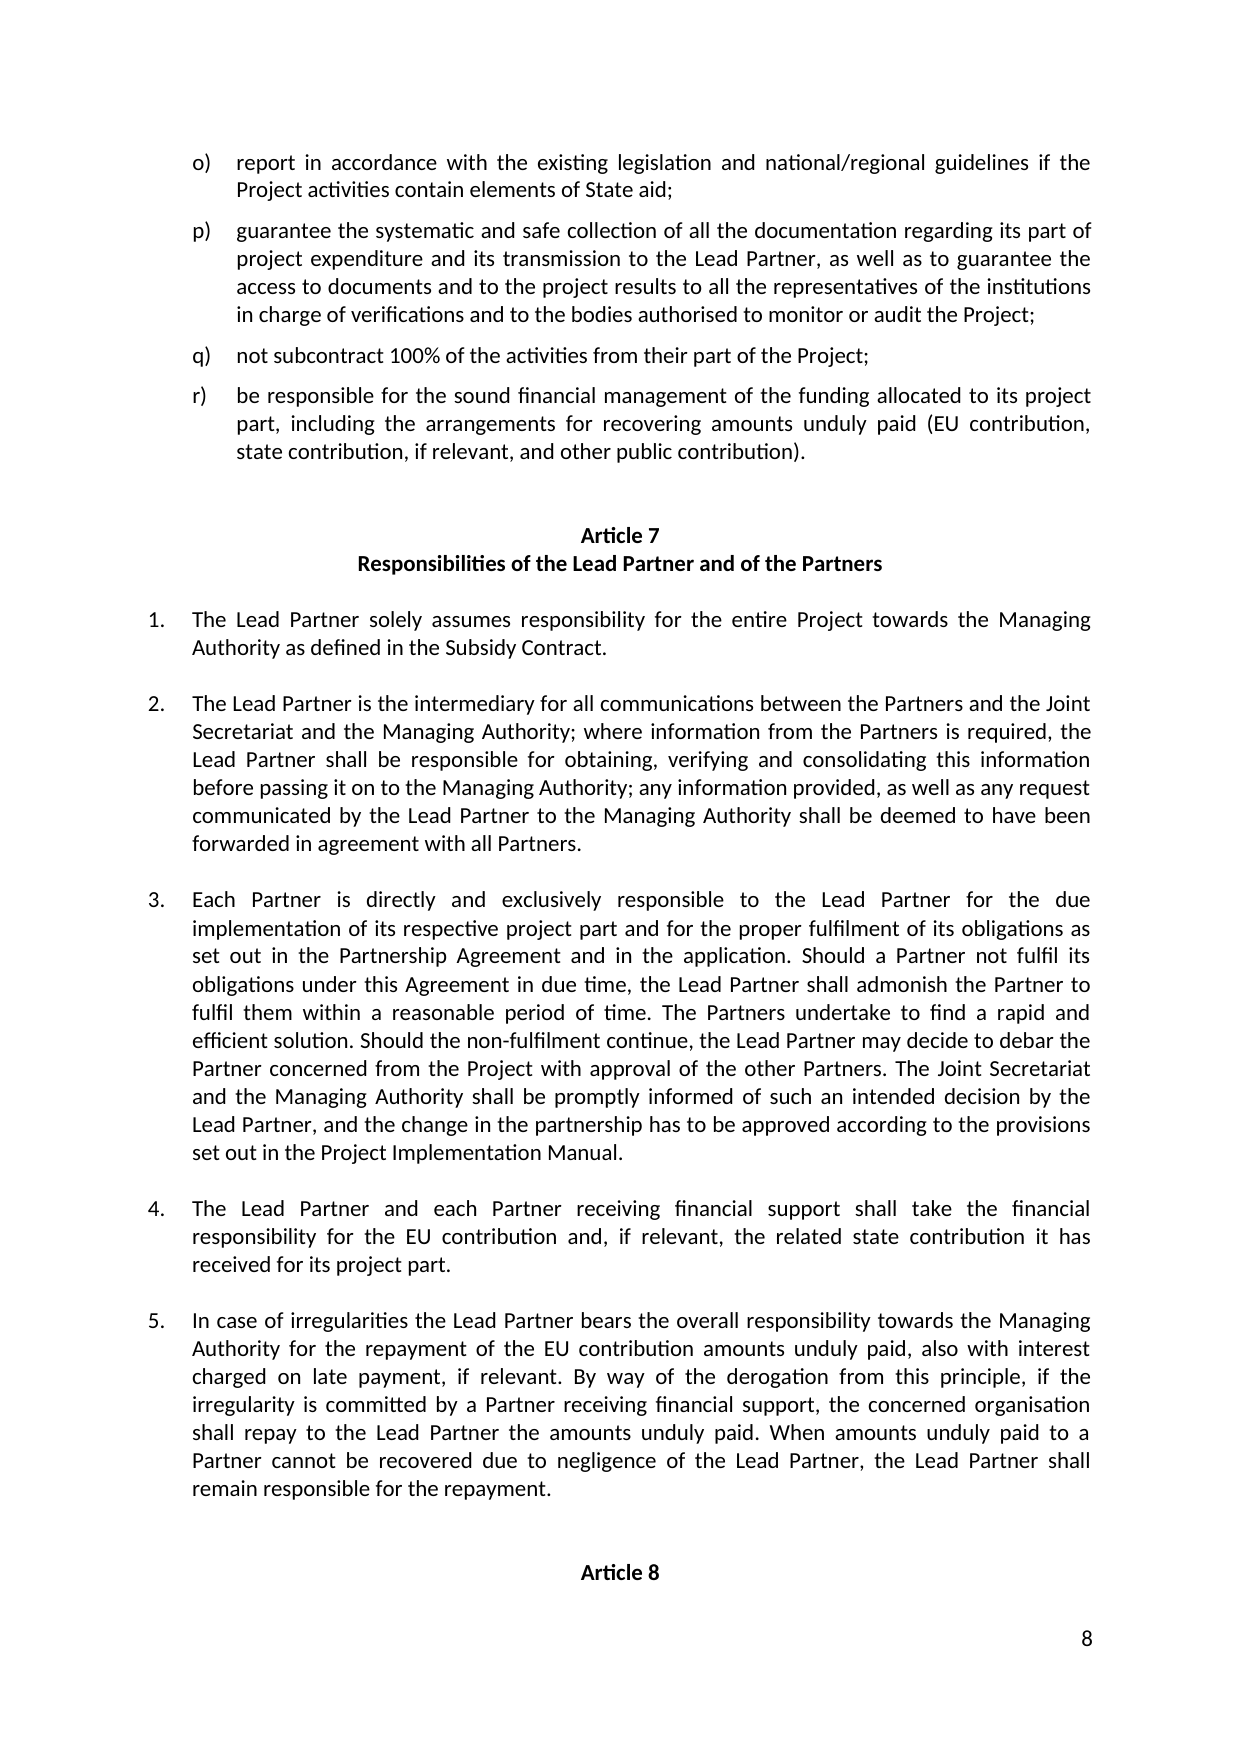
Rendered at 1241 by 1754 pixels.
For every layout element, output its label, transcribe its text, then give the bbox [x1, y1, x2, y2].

list be responsible for the sound financial management of the funding allocated to its project part, including the arrangements for recovering amounts unduly paid (EU contribution, state contribution, if relevant, and other public contribution). [192, 381, 1093, 465]
list In case of irregularities the Lead Partner bears the overall responsibility towards the Managing Authority for the repayment of the EU contribution amounts unduly paid, also with interest charged on late payment, if relevant. By way of the derogation from this principle, if the irregularity is committed by a Partner receiving financial support, the concerned organisation shall repay to the Lead Partner the amounts unduly paid. When amounts unduly paid to a Partner cannot be recovered due to negligence of the Lead Partner, the Lead Partner shall remain responsible for the repayment. [148, 1306, 1093, 1502]
list guarantee the systematic and safe collection of all the documentation regarding its part of project expenditure and its transmission to the Lead Partner, as well as to guarantee the access to documents and to the project results to all the representatives of the institutions in charge of verifications and to the bodies authorised to monitor or audit the Project; [192, 216, 1093, 328]
list report in accordance with the existing legislation and national/regional guidelines if the Project activities contain elements of State aid; [192, 148, 1093, 204]
list The Lead Partner is the intermediary for all communications between the Partners and the Joint Secretariat and the Managing Authority; where information from the Partners is required, the Lead Partner shall be responsible for obtaining, verifying and consolidating this information before passing it on to the Managing Authority; any information provided, as well as any request communicated by the Lead Partner to the Managing Authority shall be deemed to have been forwarded in agreement with all Partners. [148, 689, 1093, 858]
list The Lead Partner and each Partner receiving financial support shall take the financial responsibility for the EU contribution and, if relevant, the related state contribution it has received for its project part. [148, 1194, 1093, 1278]
text Article 7 [148, 521, 1093, 549]
list The Lead Partner solely assumes responsibility for the entire Project towards the Managing Authority as defined in the Subsidy Contract. [148, 605, 1093, 661]
list not subcontract 100% of the activities from their part of the Project; [192, 341, 1093, 369]
list Each Partner is directly and exclusively responsible to the Lead Partner for the due implementation of its respective project part and for the proper fulfilment of its obligations as set out in the Partnership Agreement and in the application. Should a Partner not fulfil its obligations under this Agreement in due time, the Lead Partner shall admonish the Partner to fulfil them within a reasonable period of time. The Partners undertake to find a rapid and efficient solution. Should the non-fulfilment continue, the Lead Partner may decide to debar the Partner concerned from the Project with approval of the other Partners. The Joint Secretariat and the Managing Authority shall be promptly informed of such an intended decision by the Lead Partner, and the change in the partnership has to be approved according to the provisions set out in the Project Implementation Manual. [148, 886, 1093, 1166]
text Responsibilities of the Lead Partner and of the Partners [148, 549, 1093, 577]
text Article 8 [148, 1558, 1093, 1586]
